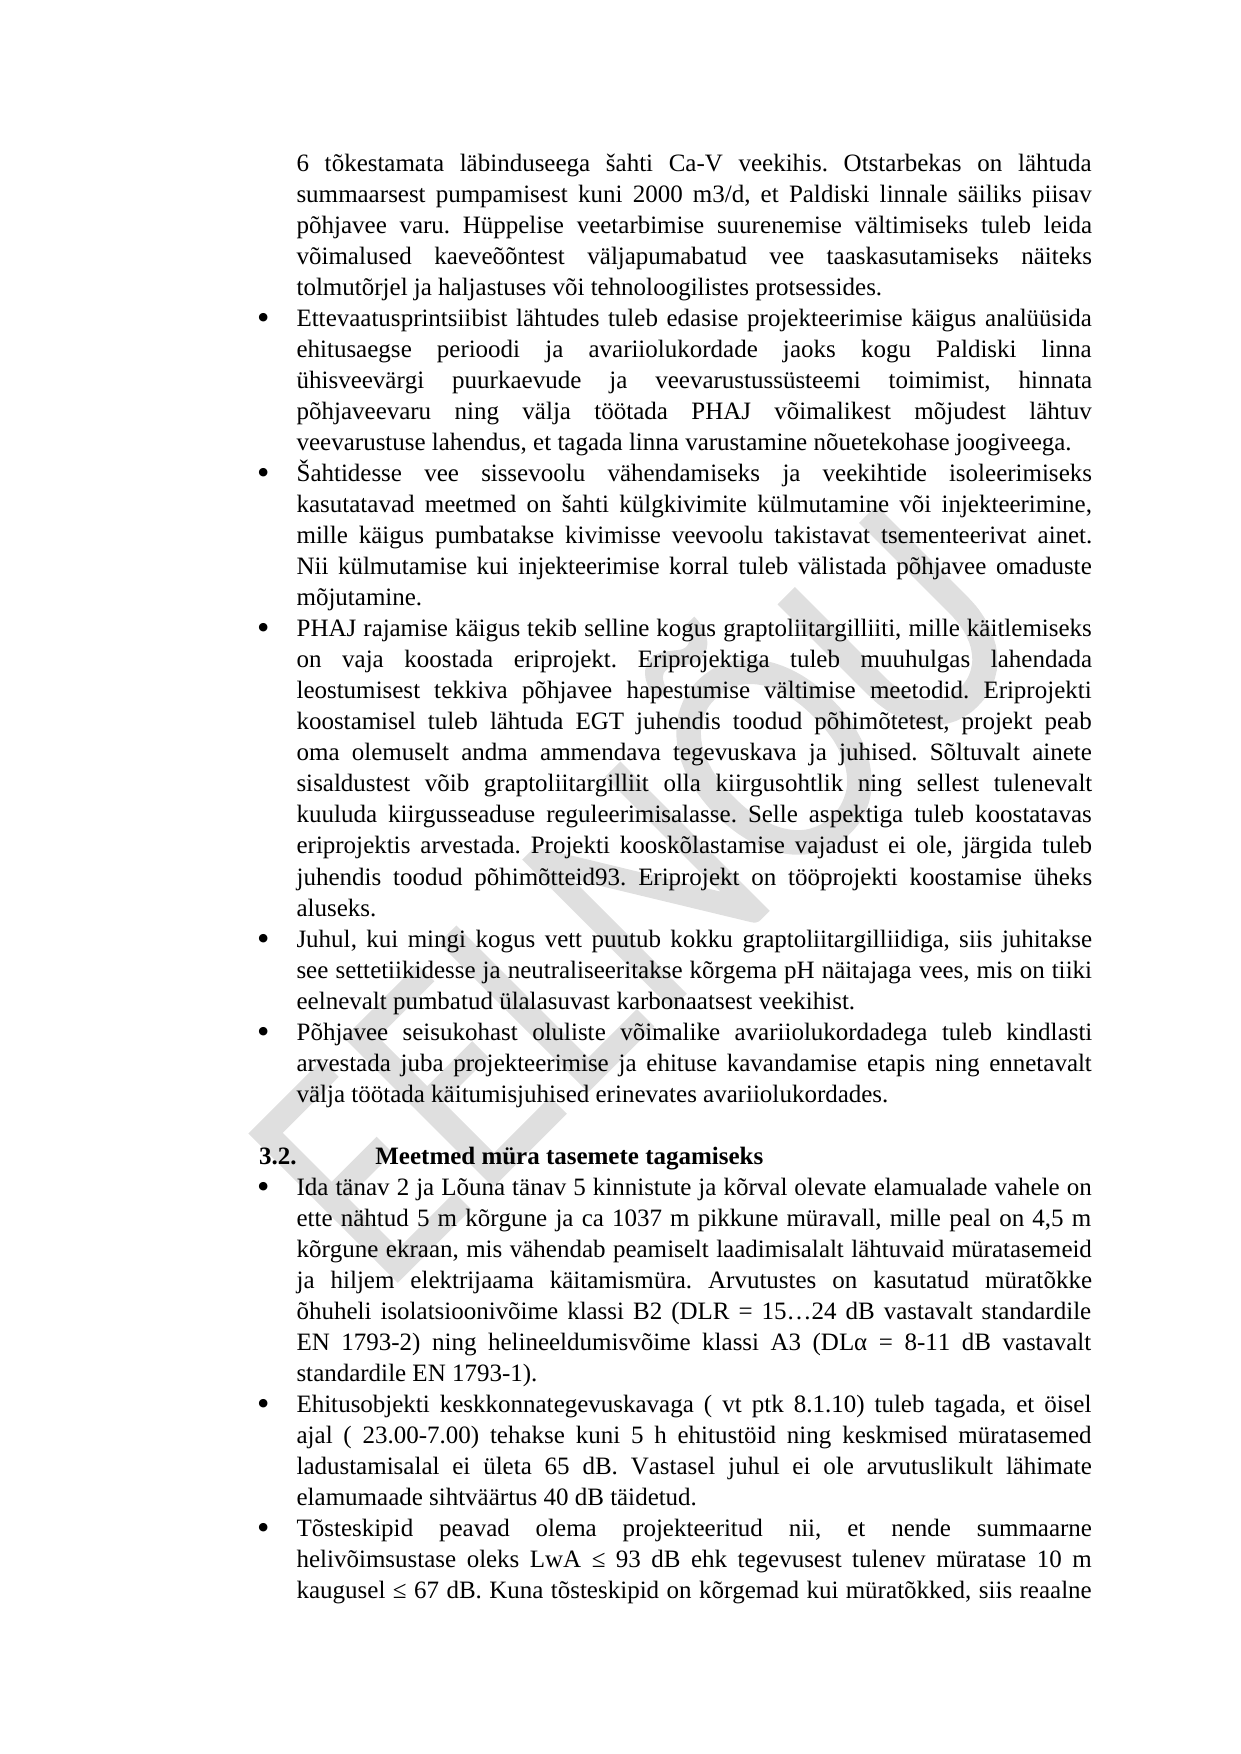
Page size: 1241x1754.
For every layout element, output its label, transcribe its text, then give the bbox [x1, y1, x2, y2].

list PHAJ rajamise käigus tekib selline kogus graptoliitargilliiti, mille käitlemiseks on vaja koostada eriprojekt. Eriprojektiga tuleb muuhulgas lahendada leostumisest tekkiva põhjavee hapestumise vältimise meetodid. Eriprojekti koostamisel tuleb lähtuda EGT juhendis toodud põhimõtetest, projekt peab oma olemuselt andma ammendava tegevuskava ja juhised. Sõltuvalt ainete sisaldustest võib graptoliitargilliit olla kiirgusohtlik ning sellest tulenevalt kuuluda kiirgusseaduse reguleerimisalasse. Selle aspektiga tuleb koostatavas eriprojektis arvestada. Projekti kooskõlastamise vajadust ei ole, järgida tuleb juhendis toodud põhimõtteid93. Eriprojekt on tööprojekti koostamise üheks aluseks. [259, 613, 1093, 921]
list Šahtidesse vee sissevoolu vähendamiseks ja veekihtide isoleerimiseks kasutatavad meetmed on šahti külgkivimite külmutamine või injekteerimine, mille käigus pumbatakse kivimisse veevoolu takistavat tsementeerivat ainet. Nii külmutamise kui injekteerimise korral tuleb välistada põhjavee omaduste mõjutamine. [259, 458, 1093, 611]
list Ida tänav 2 ja Lõuna tänav 5 kinnistute ja kõrval olevate elamualade vahele on ette nähtud 5 m kõrgune ja ca 1037 m pikkune müravall, mille peal on 4,5 m kõrgune ekraan, mis vähendab peamiselt laadimisalalt lähtuvaid müratasemeid ja hiljem elektrijaama käitamismüra. Arvutustes on kasutatud müratõkke õhuheli isolatsioonivõime klassi B2 (DLR = 15…24 dB vastavalt standardile EN 1793-2) ning helineeldumisvõime klassi A3 (DLα = 8-11 dB vastavalt standardile EN 1793-1). [259, 1172, 1093, 1387]
list Ettevaatusprintsiibist lähtudes tuleb edasise projekteerimise käigus analüüsida ehitusaegse perioodi ja avariiolukordade jaoks kogu Paldiski linna ühisveevärgi puurkaevude ja veevarustussüsteemi toimimist, hinnata põhjaveevaru ning välja töötada PHAJ võimalikest mõjudest lähtuv veevarustuse lahendus, et tagada linna varustamine nõuetekohase joogiveega. [259, 303, 1093, 456]
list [259, 1513, 1093, 1604]
list Meetmed müra tasemete tagamiseks [259, 1141, 1093, 1170]
list Ehitusobjekti keskkonnategevuskavaga ( vt ptk 8.1.10) tuleb tagada, et öisel ajal ( 23.00-7.00) tehakse kuni 5 h ehitustöid ning keskmised müratasemed ladustamisalal ei ületa 65 dB. Vastasel juhul ei ole arvutuslikult lähimate elamumaade sihtväärtus 40 dB täidetud. [259, 1389, 1093, 1511]
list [259, 148, 1093, 301]
list Põhjavee seisukohast oluliste võimalike avariiolukordadega tuleb kindlasti arvestada juba projekteerimise ja ehituse kavandamise etapis ning ennetavalt välja töötada käitumisjuhised erinevates avariiolukordades. [259, 1017, 1093, 1108]
list Juhul, kui mingi kogus vett puutub kokku graptoliitargilliidiga, siis juhitakse see settetiikidesse ja neutraliseeritakse kõrgema pH näitajaga vees, mis on tiiki eelnevalt pumbatud ülalasuvast karbonaatsest veekihist. [259, 924, 1093, 1014]
